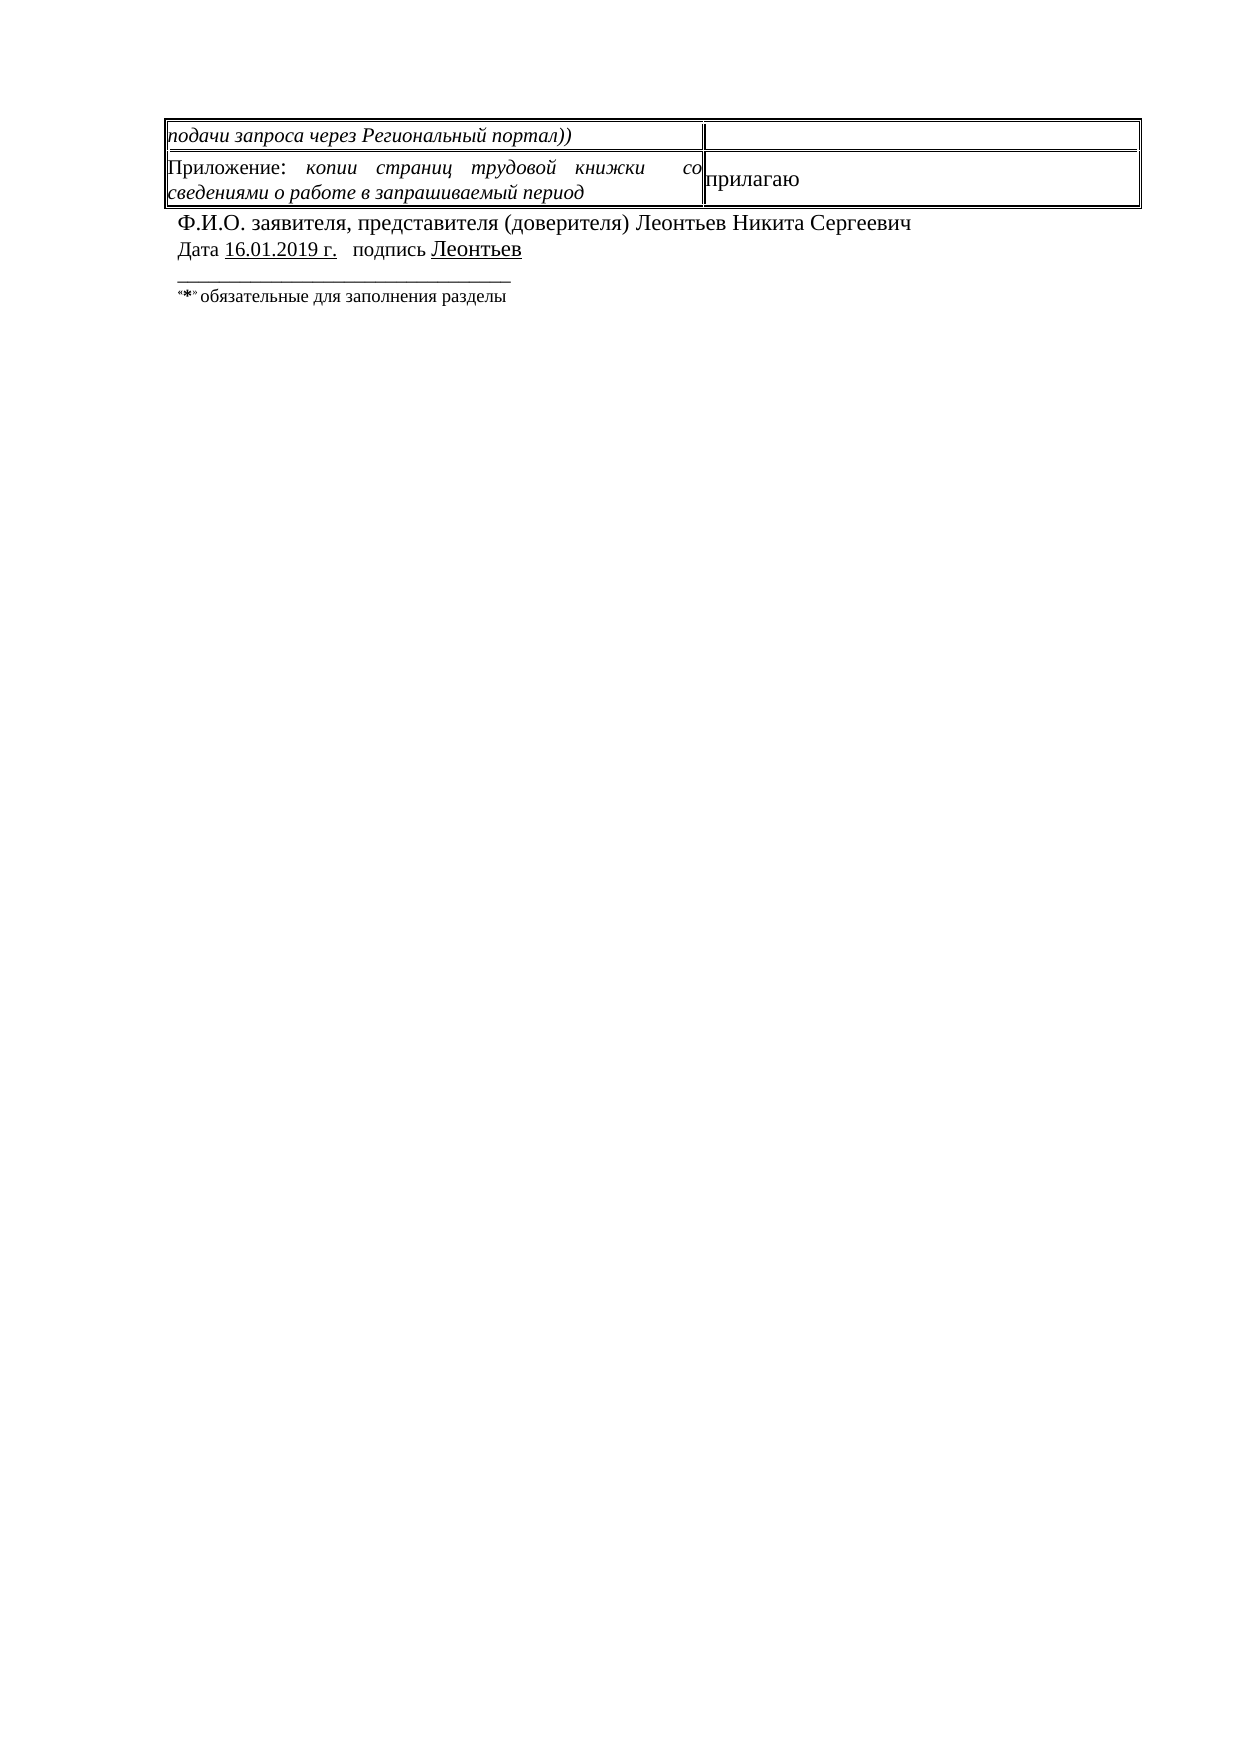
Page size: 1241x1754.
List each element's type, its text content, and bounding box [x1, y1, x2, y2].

text Дата 16.01.2019 г. подпись Леонтьев [177, 235, 1152, 261]
table_cell прилагаю [704, 149, 1139, 205]
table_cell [168, 120, 704, 148]
text «*» обязательные для заполнения разделы [177, 285, 1152, 307]
table_cell по почте [704, 122, 1139, 148]
text Ф.И.О. заявителя, представителя (доверителя) Леонтьев Никита Сергеевич [177, 208, 1152, 235]
text ________________________________ [177, 261, 1152, 285]
table_cell Приложение: копии страниц трудовой книжки со сведениями о работе в запрашиваемый период [168, 149, 704, 205]
